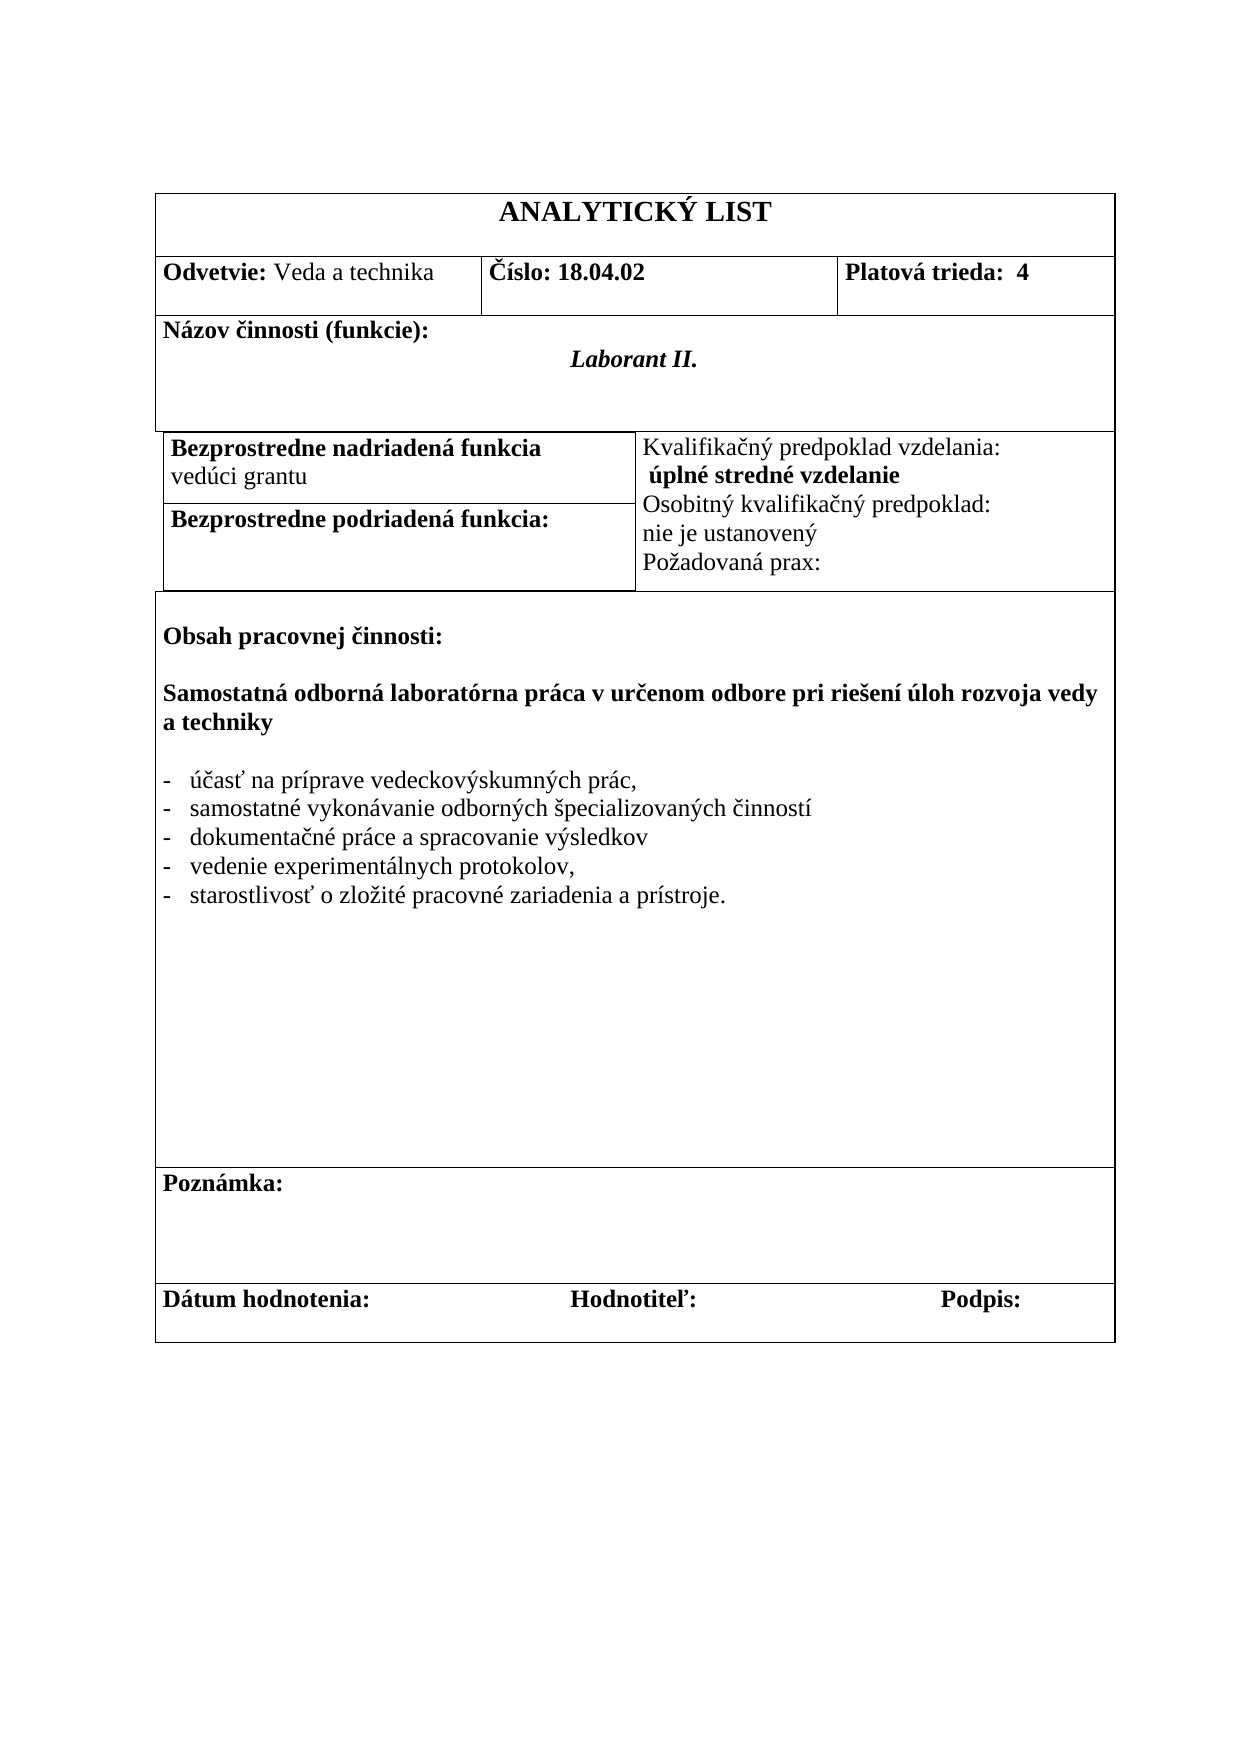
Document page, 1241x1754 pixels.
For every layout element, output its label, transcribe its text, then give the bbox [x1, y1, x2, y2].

table_cell Číslo: 18.04.02 [482, 257, 837, 314]
table_cell Názov činnosti (funkcie): Laborant II. [156, 316, 1114, 431]
table_cell Odvetvie: Veda a technika [156, 257, 481, 314]
table_cell [164, 504, 635, 590]
table_cell Obsah pracovnej činnosti: Samostatná odborná laboratórna práca v určenom odbore pri riešení úloh rozvoja vedy a techniky - účasť na príprave vedeckovýskumných prác, - samostatné vykonávanie odborných špecializovaných činností - dokumentačné práce a spracovanie výsledkov - vedenie experimentálnych protokolov, - starostlivosť o zložité pracovné zariadenia a prístroje. [156, 592, 1114, 1167]
table_cell Dátum hodnotenia: Hodnotiteľ: Podpis: [156, 1284, 1114, 1342]
table_cell Platová trieda: 4 [838, 257, 1114, 314]
table_cell [155, 432, 163, 591]
table_header ANALYTICKÝ LIST [156, 194, 1114, 256]
table_cell Poznámka: [156, 1168, 1114, 1283]
table_cell Kvalifikačný predpoklad vzdelania: úplné stredné vzdelanie Osobitný kvalifikačný predpoklad: nie je ustanovený Požadovaná prax: [636, 432, 1114, 591]
table_cell [164, 433, 635, 503]
